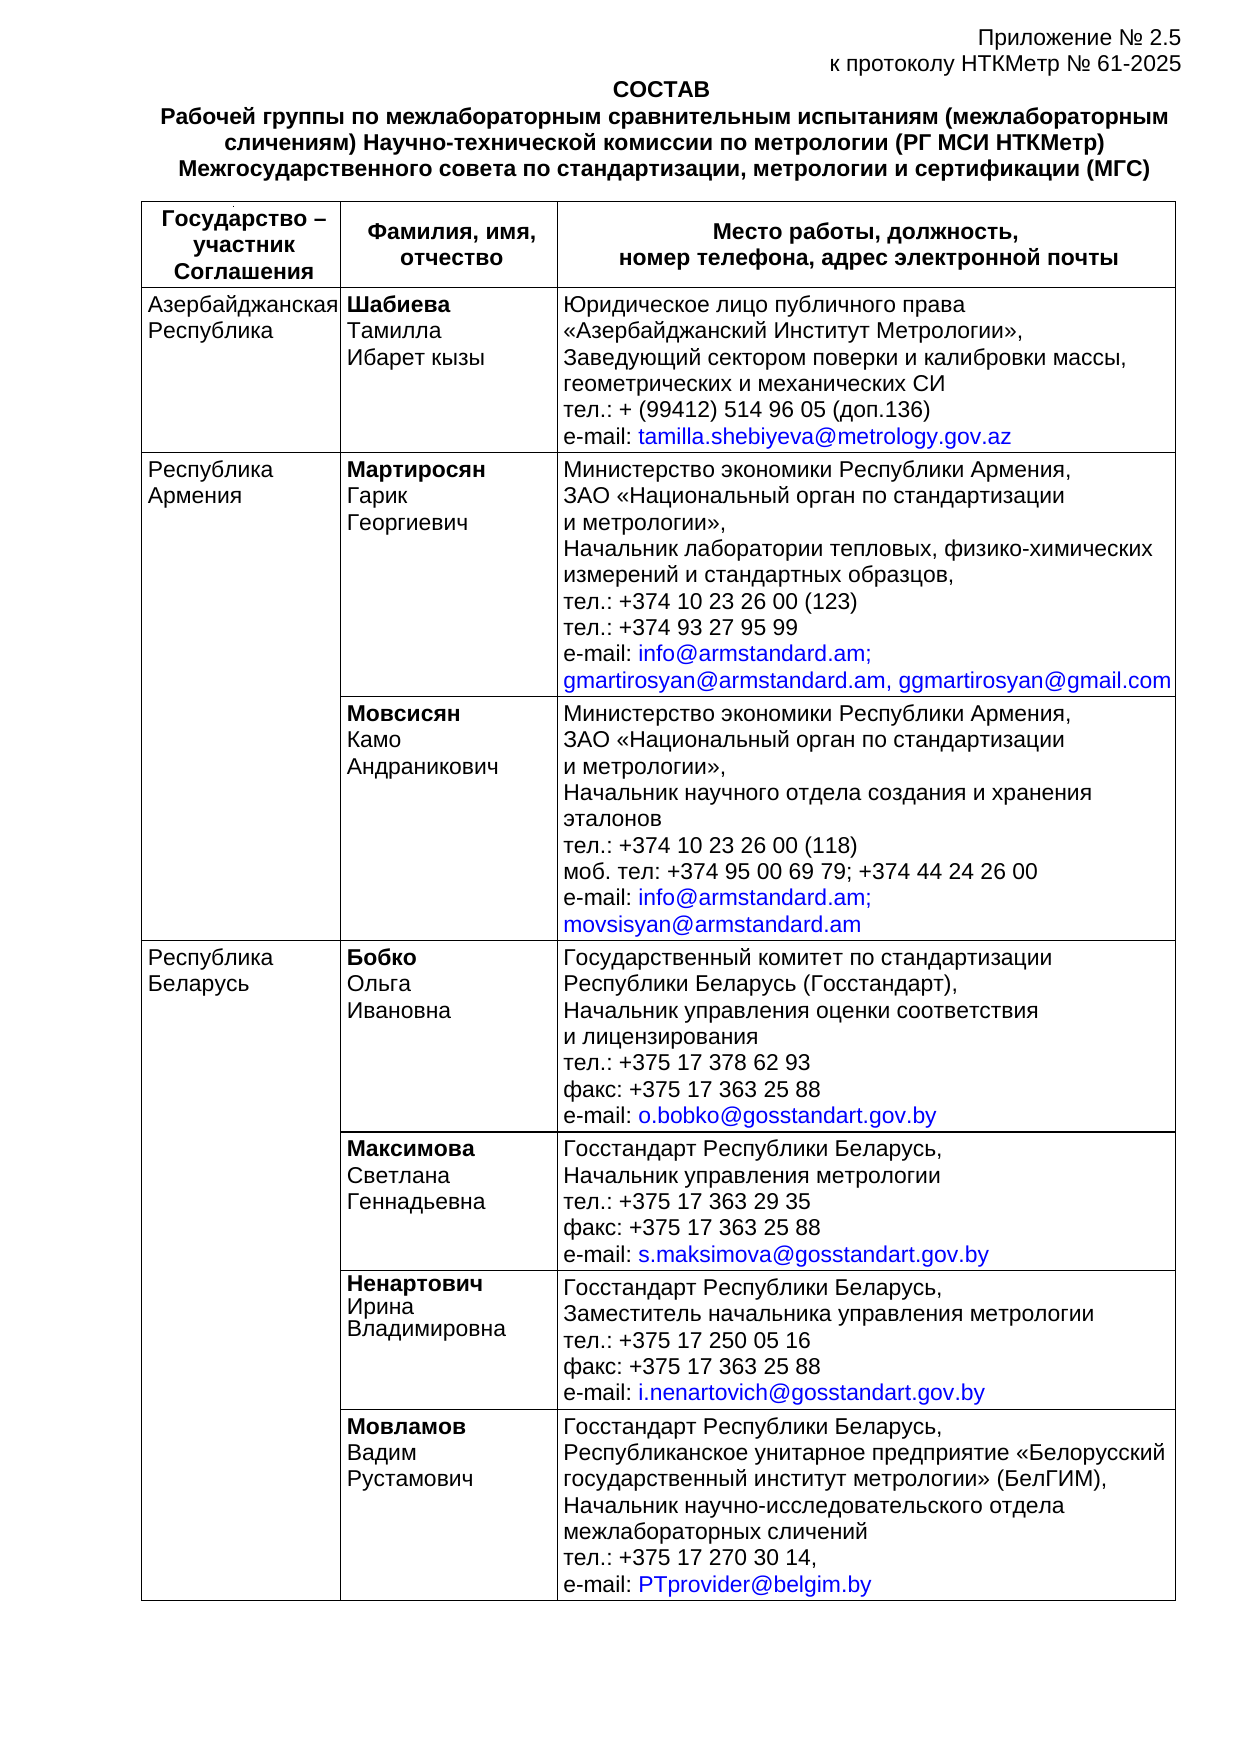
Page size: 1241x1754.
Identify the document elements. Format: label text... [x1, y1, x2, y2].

table_header Место работы, должность, номер телефона, адрес электронной почты [558, 202, 1175, 287]
table_cell Мовсисян Камо Андраникович [341, 697, 557, 940]
table_cell Республика Армения [142, 453, 340, 940]
table_cell Бобко Ольга Ивановна [341, 941, 557, 1131]
table_cell Мартиросян Гарик Георгиевич [341, 453, 557, 696]
table_header Фамилия, имя, отчество [341, 202, 557, 287]
table_cell Республика Беларусь [142, 941, 340, 1600]
table_cell Мовламов Вадим Рустамович [341, 1410, 557, 1600]
table_cell Государственный комитет по стандартизации Республики Беларусь (Госстандарт), Начальник управления оценки соответствия и лицензирования тел.: +375 17 378 62 93 факс: +375 17 363 25 88 e-mail: o.bobko@gosstandart.gov.by [558, 941, 1175, 1131]
table_cell Шабиева Тамилла Ибарет кызы [341, 288, 557, 452]
table_cell Юридическое лицо публичного права «Азербайджанский Институт Метрологии», Заведующий сектором поверки и калибровки массы, геометрических и механических СИ тел.: + (99412) 514 96 05 (доп.136) е-mail: tamilla.shebiyeva@metrology.gov.az [558, 288, 1175, 452]
table_cell Ненартович Ирина Владимировна [341, 1271, 557, 1409]
text СОСТАВ Рабочей группы по межлабораторным сравнительным испытаниям (межлабораторным сличениям) Научно-технической комиссии по метрологии (РГ МСИ НТКМетр) Межгосударственного совета по стандартизации, метрологии и сертификации (МГС) [148, 76, 1181, 182]
table_cell Госстандарт Республики Беларусь, Начальник управления метрологии тел.: +375 17 363 29 35 факс: +375 17 363 25 88 e-mail: s.maksimova@gosstandart.gov.by [558, 1133, 1175, 1270]
table_cell Госстандарт Республики Беларусь, Заместитель начальника управления метрологии тел.: +375 17 250 05 16 факс: +375 17 363 25 88 e-mail: i.nenartovich@gosstandart.gov.by [558, 1271, 1175, 1409]
table_cell Министерство экономики Республики Армения, ЗАО «Национальный орган по стандартизации и метрологии», Начальник научного отдела создания и хранения эталонов тел.: +374 10 23 26 00 (118) моб. тел: +374 95 00 69 79; +374 44 24 26 00 е-mail: info@armstandard.am; movsisyan@armstandard.am [558, 697, 1175, 940]
table_cell Азербайджанская Республика [142, 288, 340, 452]
table_cell Госстандарт Республики Беларусь, Республиканское унитарное предприятие «Белорусский государственный институт метрологии» (БелГИМ), Начальник научно-исследовательского отдела межлабораторных сличений тел.: +375 17 270 30 14, e-mail: PTprovider@belgim.by [558, 1410, 1175, 1600]
table_header Государство – участник Соглашения [142, 202, 340, 287]
table_cell Министерство экономики Республики Армения, ЗАО «Национальный орган по стандартизации и метрологии», Начальник лаборатории тепловых, физико-химических измерений и стандартных образцов, тел.: +374 10 23 26 00 (123) тел.: +374 93 27 95 99 е-mail: info@armstandard.am; gmartirosyan@armstandard.am, ggmartirosyan@gmail.com [558, 453, 1175, 696]
table_cell Максимова Светлана Геннадьевна [341, 1133, 557, 1270]
